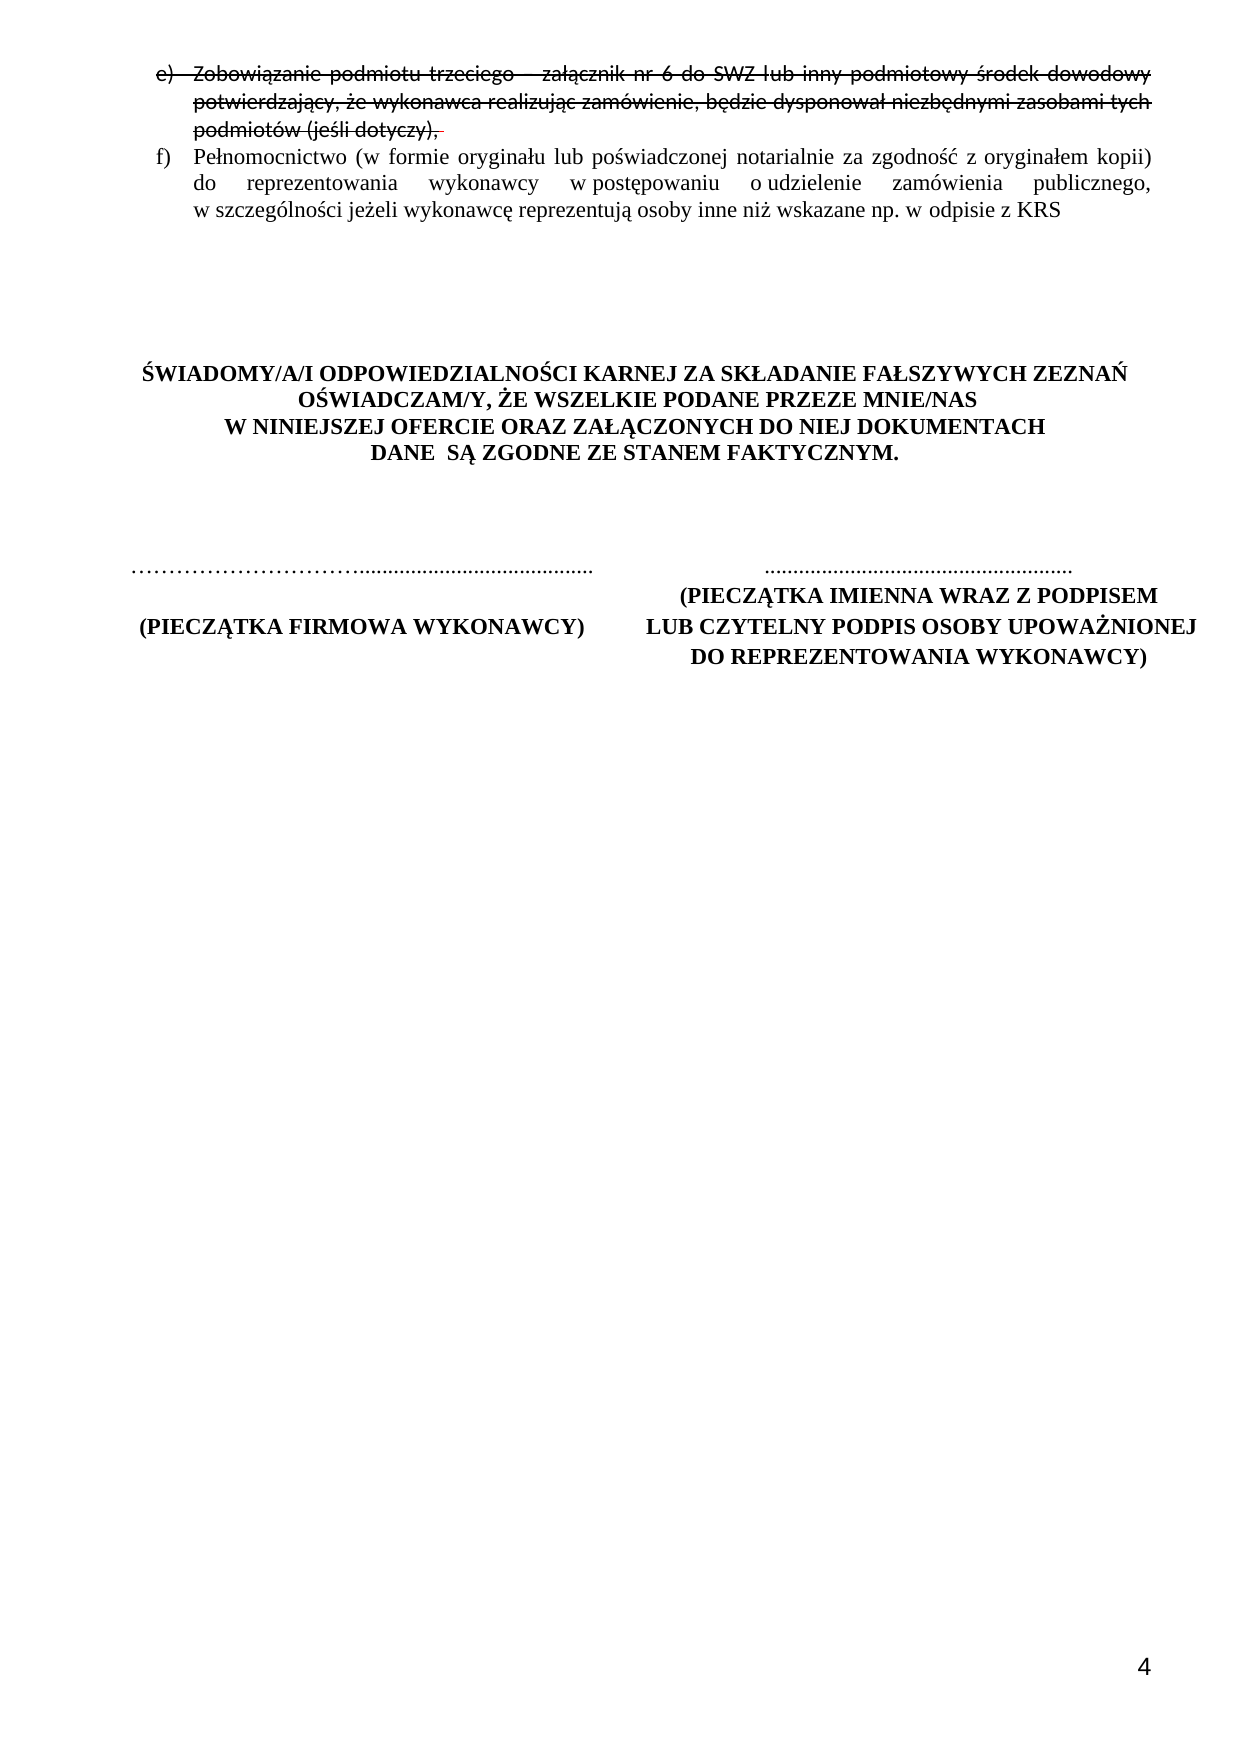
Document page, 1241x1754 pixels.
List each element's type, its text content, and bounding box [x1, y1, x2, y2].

table_header ...................................................... (PIECZĄTKA IMIENNA WRAZ Z PODPISEM LUB CZYTELNY PODPIS OSOBY UPOWAŻNIONEJ DO REPREZENTOWANIA WYKONAWCY) [605, 492, 1232, 673]
list Pełnomocnictwo (w formie oryginału lub poświadczonej notarialnie za zgodność z oryginałem kopii) do reprezentowania wykonawcy w postępowaniu o udzielenie zamówienia publicznego, w szczególności jeżeli wykonawcę reprezentują osoby inne niż wskazane np. w odpisie z KRS [156, 143, 1152, 222]
list Zobowiązanie podmiotu trzeciego – załącznik nr 6 do SWZ lub inny podmiotowy środek dowodowy potwierdzający, że wykonawca realizując zamówienie, będzie dysponował niezbędnymi zasobami tych podmiotów (jeśli dotyczy), [156, 59, 1152, 143]
text ŚWIADOMY/A/I ODPOWIEDZIALNOŚCI KARNEJ ZA SKŁADANIE FAŁSZYWYCH ZEZNAŃ [118, 360, 1152, 387]
text W NINIEJSZEJ OFERCIE ORAZ ZAŁĄCZONYCH DO NIEJ DOKUMENTACH [118, 413, 1152, 439]
table_header …………………………......................................... (PIECZĄTKA FIRMOWA WYKONAWCY) [118, 492, 605, 673]
text DANE SĄ ZGODNE ZE STANEM FAKTYCZNYM. [118, 439, 1152, 466]
text OŚWIADCZAM/Y, ŻE WSZELKIE PODANE PRZEZE MNIE/NAS [118, 387, 1152, 413]
